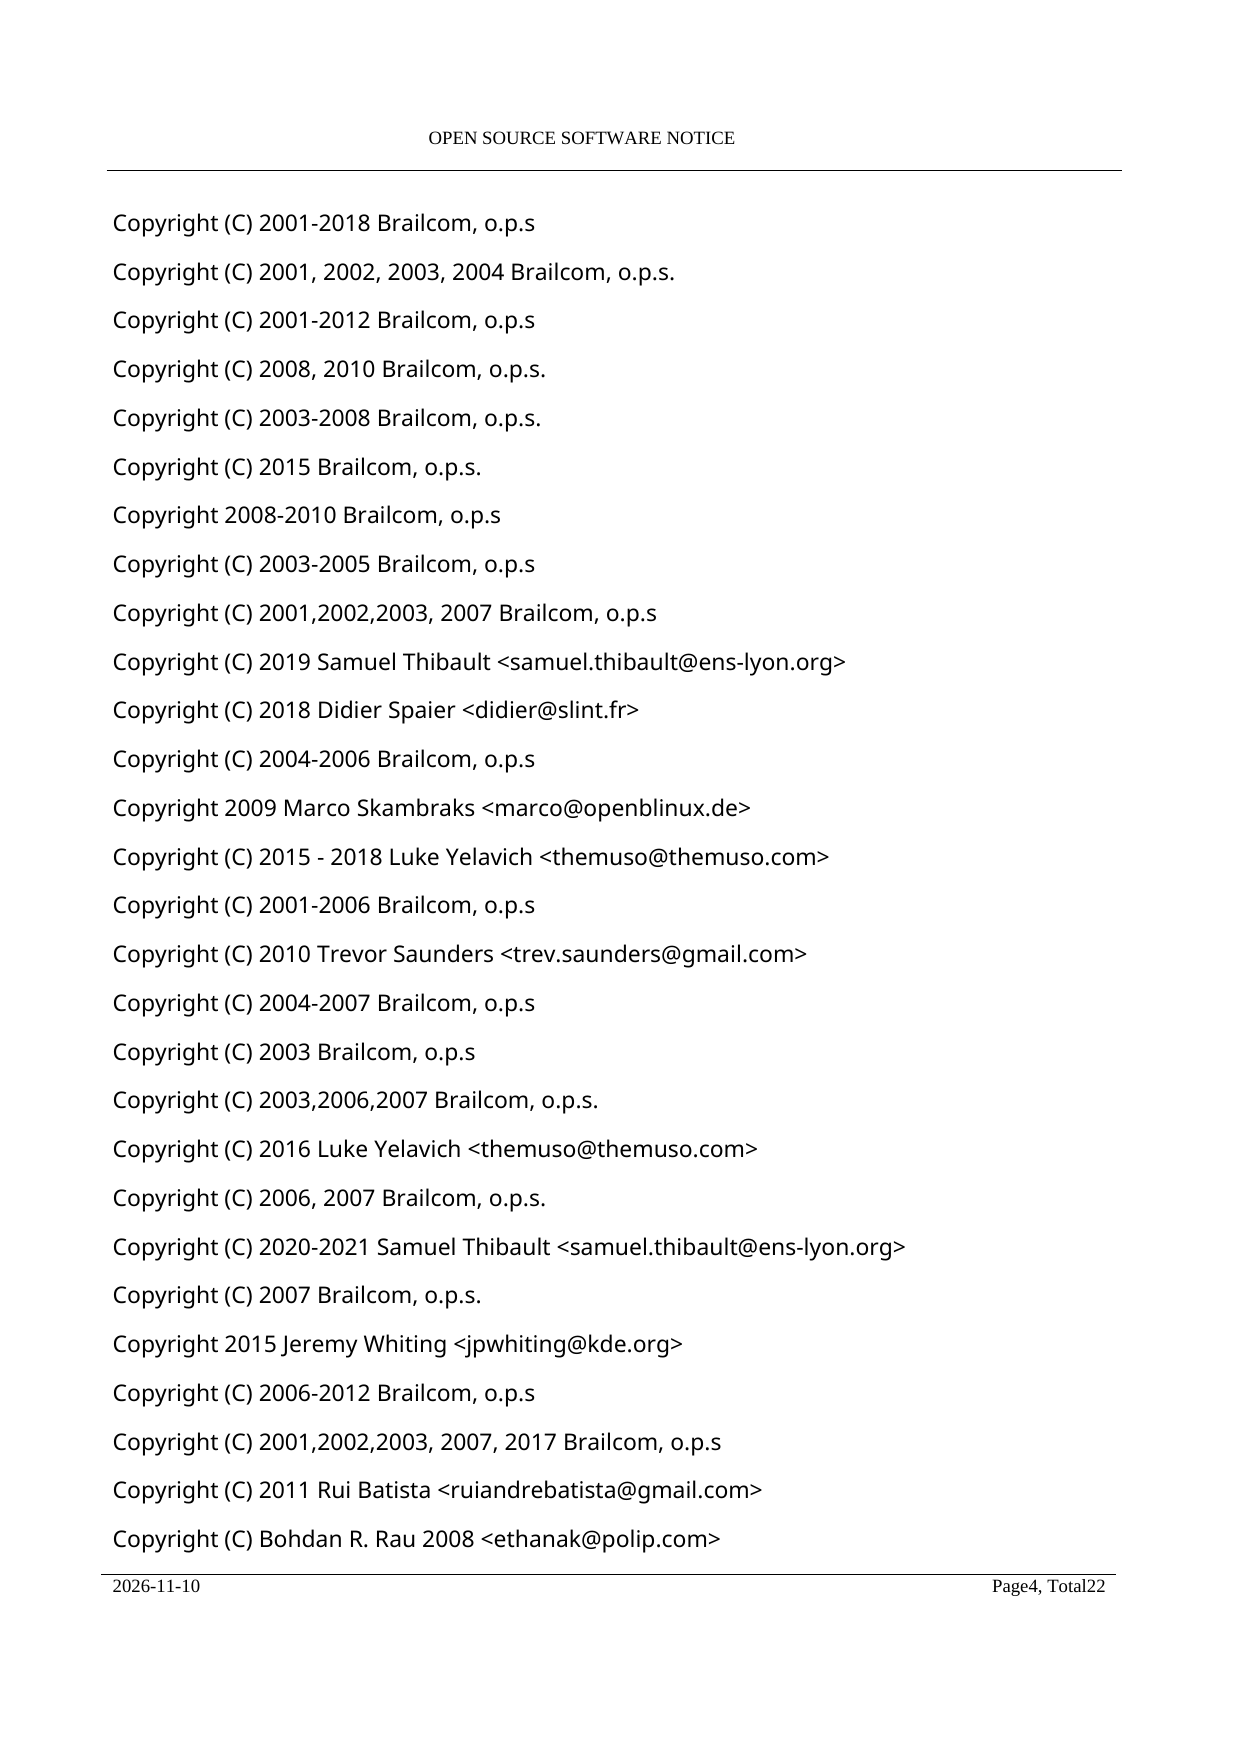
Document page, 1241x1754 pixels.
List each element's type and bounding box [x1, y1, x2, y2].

text [112, 206, 1128, 1555]
